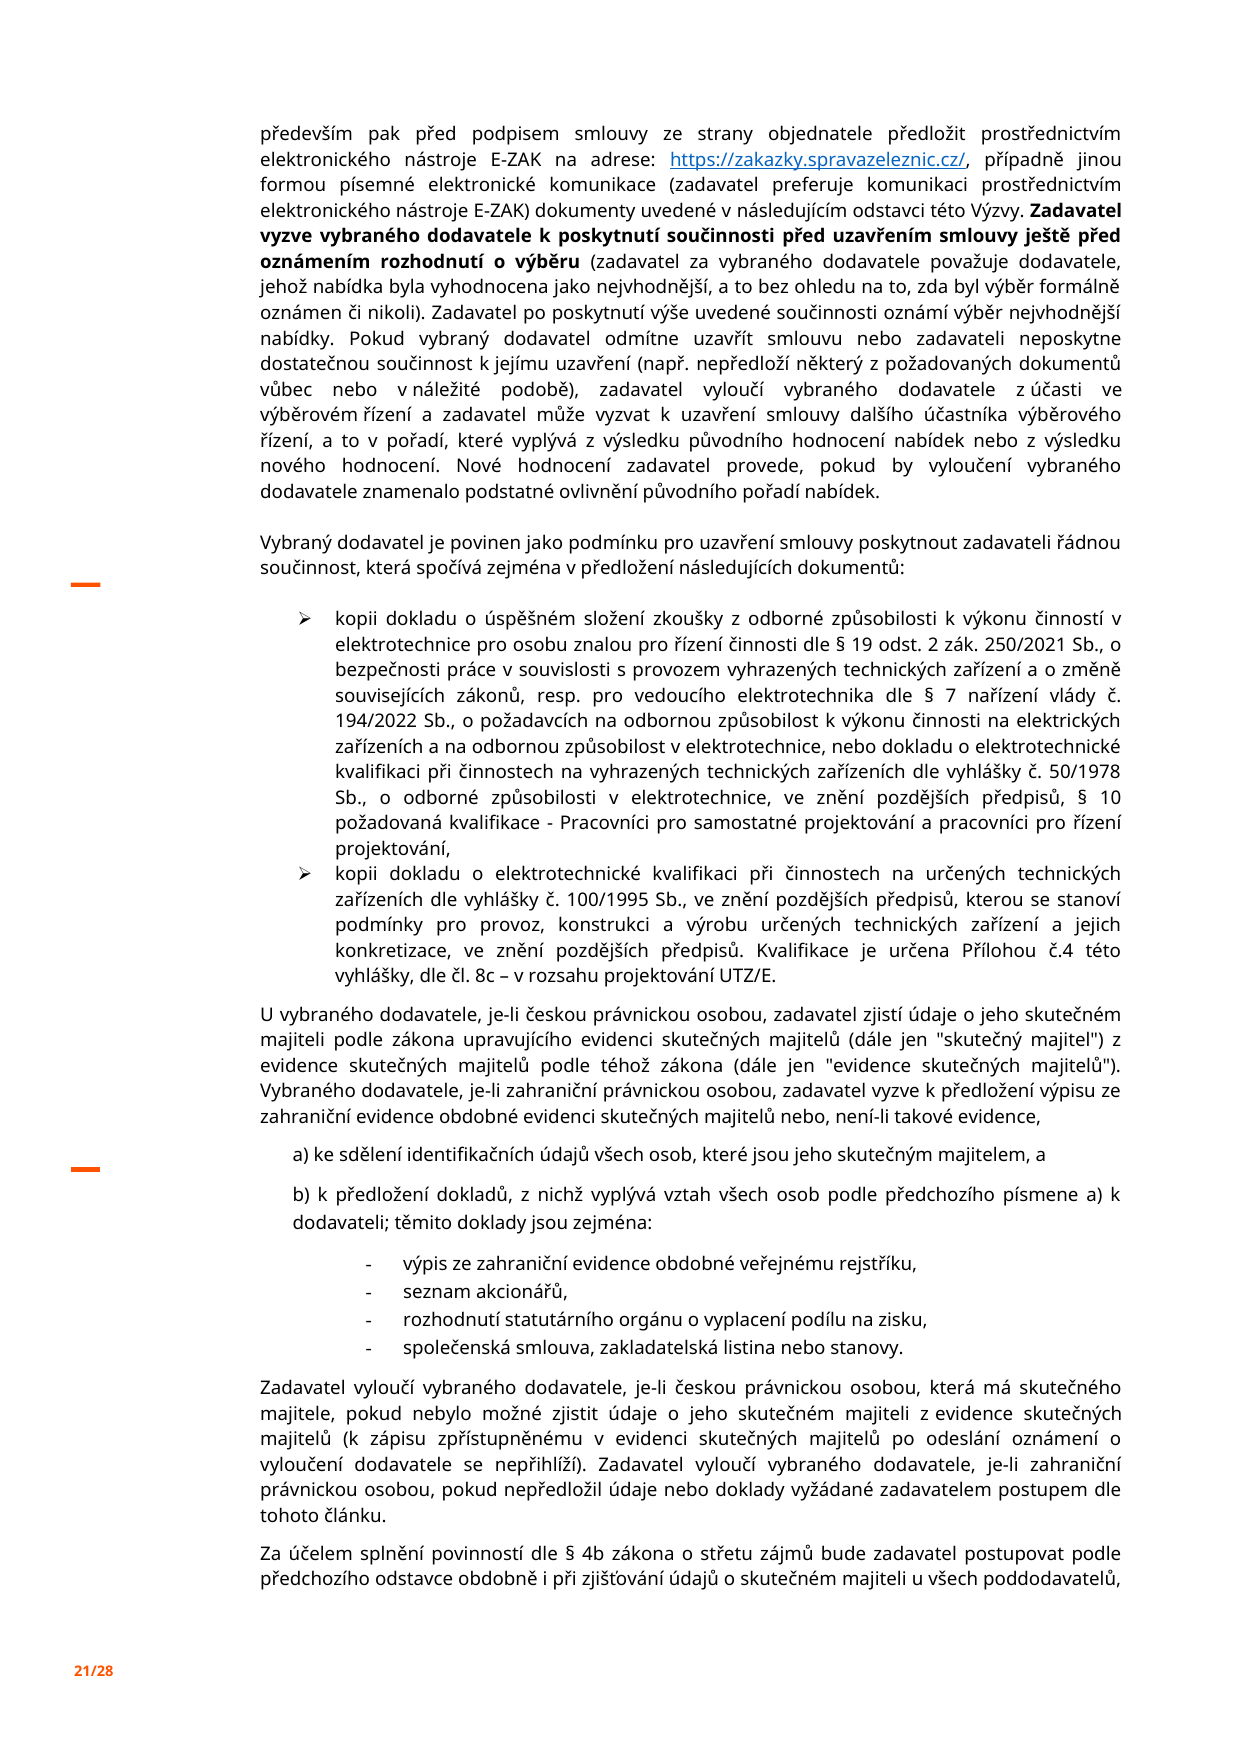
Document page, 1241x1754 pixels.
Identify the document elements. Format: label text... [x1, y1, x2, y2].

text U vybraného dodavatele, je-li českou právnickou osobou, zadavatel zjistí údaje o jeho skutečném majiteli podle zákona upravujícího evidenci skutečných majitelů (dále jen "skutečný majitel") z evidence skutečných majitelů podle téhož zákona (dále jen "evidence skutečných majitelů"). Vybraného dodavatele, je-li zahraniční právnickou osobou, zadavatel vyzve k předložení výpisu ze zahraniční evidence obdobné evidenci skutečných majitelů nebo, není-li takové evidence, [260, 1001, 1122, 1128]
text Zadavatel vyloučí vybraného dodavatele, je-li českou právnickou osobou, která má skutečného majitele, pokud nebylo možné zjistit údaje o jeho skutečném majiteli z evidence skutečných majitelů (k zápisu zpřístupněnému v evidenci skutečných majitelů po odeslání oznámení o vyloučení dodavatele se nepřihlíží). Zadavatel vyloučí vybraného dodavatele, je-li zahraniční právnickou osobou, pokud nepředložil údaje nebo doklady vyžádané zadavatelem postupem dle tohoto článku. [260, 1374, 1122, 1528]
text b) k předložení dokladů, z nichž vyplývá vztah všech osob podle předchozího písmene a) k dodavateli; těmito doklady jsou zejména: [292, 1181, 1122, 1235]
list rozhodnutí statutárního orgánu o vyplacení podílu na zisku, [365, 1306, 1122, 1332]
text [260, 1540, 1122, 1591]
list společenská smlouva, zakladatelská listina nebo stanovy. [365, 1334, 1122, 1359]
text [260, 121, 1122, 503]
text Vybraný dodavatel je povinen jako podmínku pro uzavření smlouvy poskytnout zadavateli řádnou součinnost, která spočívá zejména v předložení následujících dokumentů: [260, 529, 1122, 580]
list kopii dokladu o elektrotechnické kvalifikaci při činnostech na určených technických zařízeních dle vyhlášky č. 100/1995 Sb., ve znění pozdějších předpisů, kterou se stanoví podmínky pro provoz, konstrukci a výrobu určených technických zařízení a jejich konkretizace, ve znění pozdějších předpisů. Kvalifikace je určena Přílohou č.4 této vyhlášky, dle čl. 8c – v rozsahu projektování UTZ/E. [297, 861, 1122, 988]
list kopii dokladu o úspěšném složení zkoušky z odborné způsobilosti k výkonu činností v elektrotechnice pro osobu znalou pro řízení činnosti dle § 19 odst. 2 zák. 250/2021 Sb., o bezpečnosti práce v souvislosti s provozem vyhrazených technických zařízení a o změně souvisejících zákonů, resp. pro vedoucího elektrotechnika dle § 7 nařízení vlády č. 194/2022 Sb., o požadavcích na odbornou způsobilost k výkonu činnosti na elektrických zařízeních a na odbornou způsobilost v elektrotechnice, nebo dokladu o elektrotechnické kvalifikaci při činnostech na vyhrazených technických zařízeních dle vyhlášky č. 50/1978 Sb., o odborné způsobilosti v elektrotechnice, ve znění pozdějších předpisů, § 10 požadovaná kvalifikace - Pracovníci pro samostatné projektování a pracovníci pro řízení projektování, [297, 606, 1122, 861]
list výpis ze zahraniční evidence obdobné veřejnému rejstříku, [365, 1250, 1122, 1276]
text a) ke sdělení identifikačních údajů všech osob, které jsou jeho skutečným majitelem, a [292, 1141, 1122, 1166]
list seznam akcionářů, [365, 1278, 1122, 1303]
